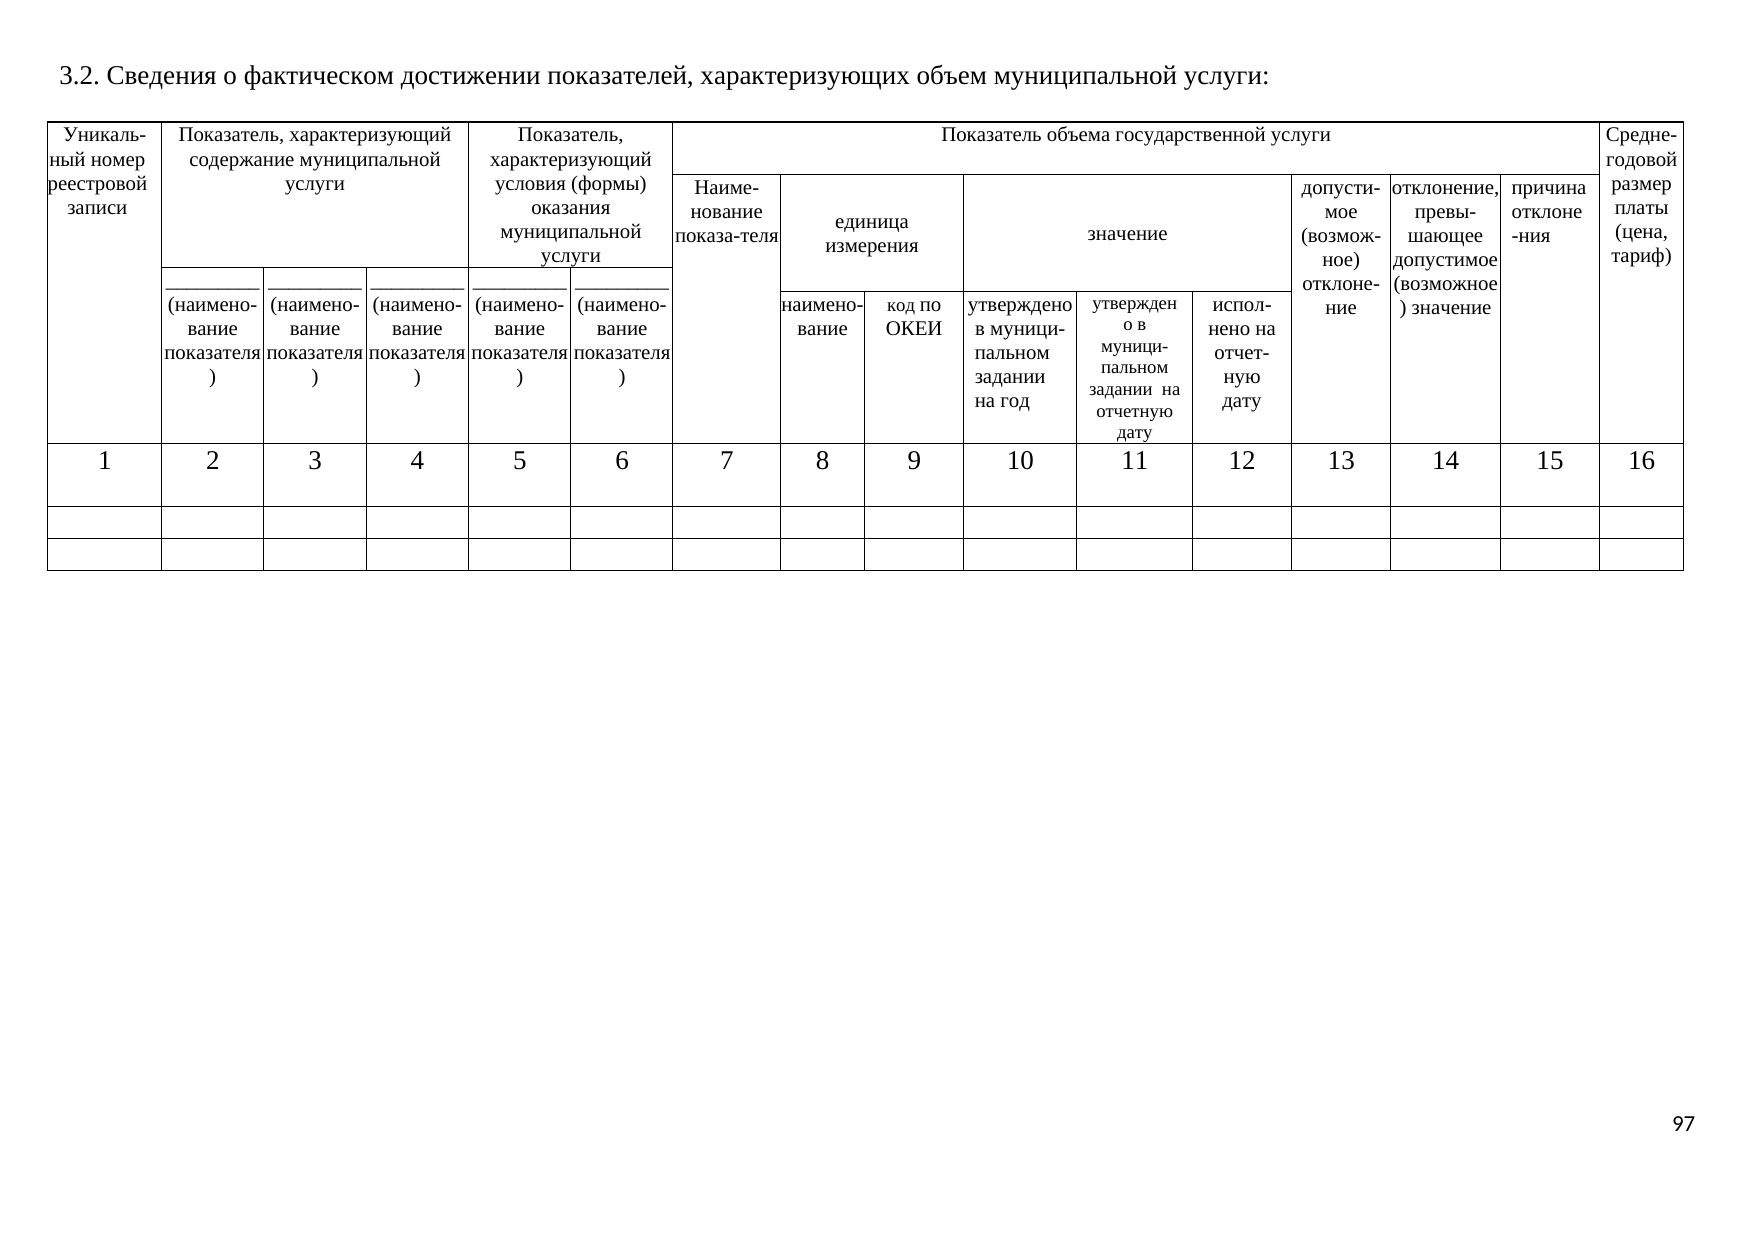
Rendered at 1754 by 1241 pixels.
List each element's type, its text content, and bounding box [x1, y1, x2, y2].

table_cell [162, 539, 263, 570]
table_cell 5 [469, 444, 570, 506]
table_cell [264, 539, 366, 570]
table_cell 10 [964, 444, 1076, 506]
table_cell испол-нено на отчет-ную дату [1193, 292, 1291, 443]
table_cell [264, 507, 366, 538]
table_cell допусти-мое (возмож-ное) отклоне-ние [1292, 175, 1390, 443]
table_cell 16 [1600, 444, 1683, 506]
table_cell [571, 539, 672, 570]
table_cell 1 [48, 444, 161, 506]
table_cell 2 [162, 444, 263, 506]
table_cell [469, 507, 570, 538]
table_cell _________ (наимено-вание показателя) [264, 268, 366, 443]
table_cell [865, 507, 963, 538]
table_cell [162, 507, 263, 538]
table_header Уникаль-ный номер реестровой записи [48, 123, 161, 443]
table_cell [1501, 539, 1599, 570]
table_header Показатель, характеризующий содержание муниципальной услуги [162, 123, 468, 267]
table_cell 6 [571, 444, 672, 506]
table_cell [48, 539, 161, 570]
table_cell единица измерения [781, 175, 963, 291]
table_cell [781, 539, 864, 570]
text 3.2. Сведения о фактическом достижении показателей, характеризующих объем муниципальной услуги: [59, 59, 1695, 90]
table_cell 4 [367, 444, 468, 506]
table_cell [469, 539, 570, 570]
table_cell [1193, 539, 1291, 570]
table_cell [1292, 507, 1390, 538]
table_header Средне-годовой размер платы (цена, тариф) [1600, 123, 1683, 443]
table_cell [673, 539, 780, 570]
table_cell _________ (наимено-вание показателя) [571, 268, 672, 443]
table_cell причина отклоне-ния [1501, 175, 1599, 443]
table_cell 15 [1501, 444, 1599, 506]
table_cell [1600, 539, 1683, 570]
table_cell _________ (наимено-вание показателя) [469, 268, 570, 443]
table_cell [1391, 507, 1500, 538]
table_cell [1193, 507, 1291, 538]
table_cell наимено-вание [781, 292, 864, 443]
table_cell _________ (наимено-вание показателя) [162, 268, 263, 443]
table_cell [1501, 507, 1599, 538]
table_cell [1077, 539, 1192, 570]
table_cell [781, 507, 864, 538]
table_cell [1391, 539, 1500, 570]
table_cell [673, 507, 780, 538]
table_cell отклонение, превы-шающее допустимое (возможное) значение [1391, 175, 1500, 443]
table_cell _________ (наимено-вание показателя) [367, 268, 468, 443]
table_cell [571, 507, 672, 538]
table_cell [367, 539, 468, 570]
table_cell код по ОКЕИ [865, 292, 963, 443]
table_cell [964, 507, 1076, 538]
table_cell 12 [1193, 444, 1291, 506]
table_cell 13 [1292, 444, 1390, 506]
table_header Показатель, характеризующий условия (формы) оказания муниципальной услуги [469, 123, 672, 267]
table_cell 11 [1077, 444, 1192, 506]
table_cell значение [964, 175, 1291, 291]
table_cell [865, 539, 963, 570]
table_cell [1292, 539, 1390, 570]
table_cell 14 [1391, 444, 1500, 506]
table_header Показатель объема государственной услуги [673, 123, 1599, 174]
table_cell утверждено в муници- пальном задании на год [964, 292, 1076, 443]
table_cell [1600, 507, 1683, 538]
table_cell утверждено в муници-пальном задании на отчетную дату [1077, 292, 1192, 443]
table_cell 9 [865, 444, 963, 506]
table_cell 3 [264, 444, 366, 506]
table_cell [367, 507, 468, 538]
table_cell [964, 539, 1076, 570]
table_cell 7 [673, 444, 780, 506]
table_cell 8 [781, 444, 864, 506]
table_cell [48, 507, 161, 538]
table_cell [1077, 507, 1192, 538]
table_cell Наиме-нование показа-теля [673, 175, 780, 443]
